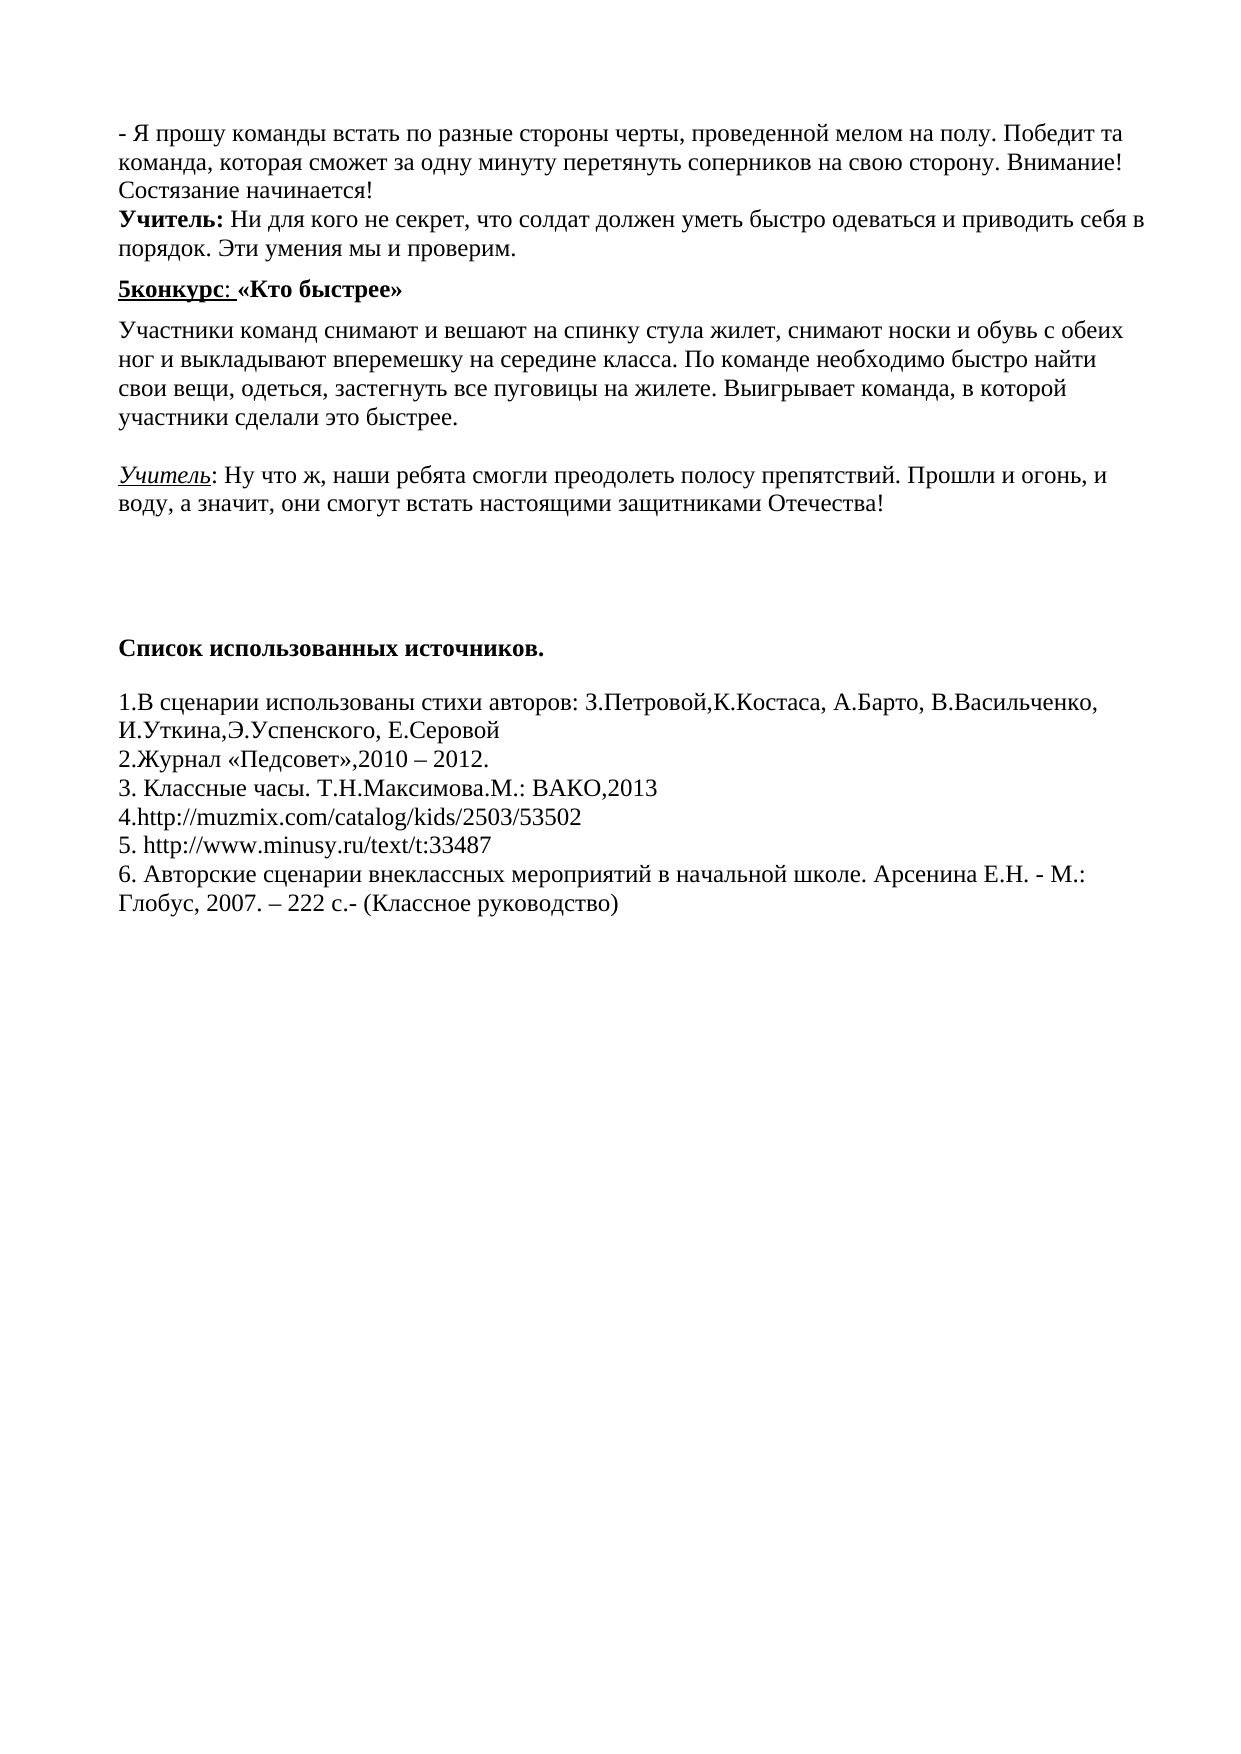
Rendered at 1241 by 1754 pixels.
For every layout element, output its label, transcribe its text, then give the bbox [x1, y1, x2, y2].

text - Я прошу команды встать по разные стороны черты, проведенной мелом на полу. Победит та команда, которая сможет за одну минуту перетянуть соперников на свою сторону. Внимание! Состязание начинается! [118, 118, 1152, 204]
text 4.http://muzmix.com/catalog/kids/2503/53502 [118, 802, 1152, 830]
text Учитель: Ну что ж, наши ребята смогли преодолеть полосу препятствий. Прошли и огонь, и воду, а значит, они смогут встать настоящими защитниками Отечества! [118, 460, 1152, 517]
text 1.В сценарии использованы стихи авторов: З.Петровой,К.Костаса, А.Барто, В.Васильченко, И.Уткина,Э.Успенского, Е.Серовой 2.Журнал «Педсовет»,2010 – 2012. [118, 687, 1152, 773]
text 6. Авторские сценарии внеклассных мероприятий в начальной школе. Арсенина Е.Н. - М.: Глобус, 2007. – 222 с.- (Классное руководство) [118, 859, 1152, 917]
text 5. http://www.minusy.ru/text/t:33487 [118, 830, 1152, 859]
text Участники команд снимают и вешают на спинку стула жилет, снимают носки и обувь с обеих ног и выкладывают вперемешку на середине класса. По команде необходимо быстро найти свои вещи, одеться, застегнуть все пуговицы на жилете. Выигрывает команда, в которой участники сделали это быстрее. [118, 316, 1152, 431]
text 5конкурс: «Кто быстрее» [118, 274, 1152, 303]
text Учитель: Ни для кого не секрет, что солдат должен уметь быстро одеваться и приводить себя в порядок. Эти умения мы и проверим. [118, 204, 1152, 262]
text Список использованных источников. [118, 633, 1152, 661]
text 3. Классные часы. Т.Н.Максимова.М.: ВАКО,2013 [118, 773, 1152, 802]
